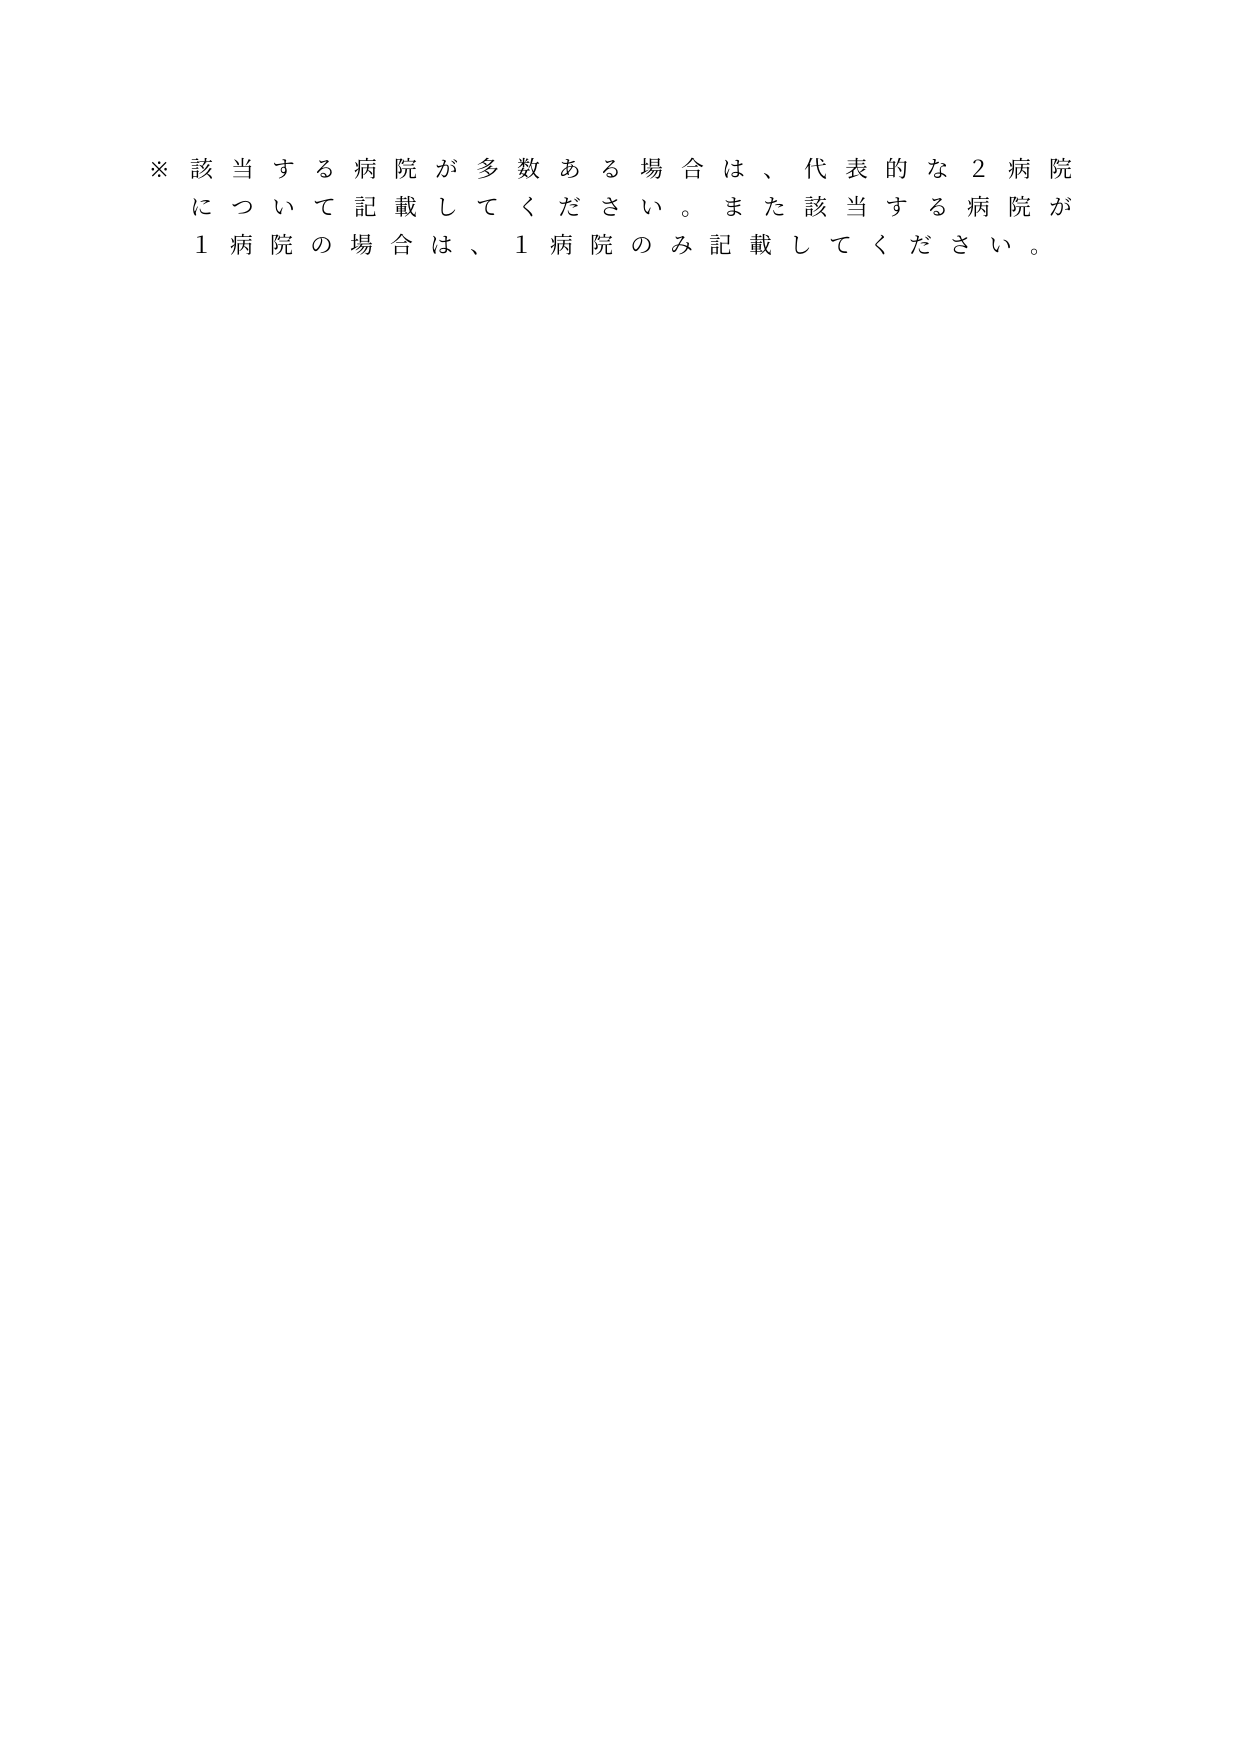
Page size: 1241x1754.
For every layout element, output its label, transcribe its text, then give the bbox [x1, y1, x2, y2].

list 該当する病院が多数ある場合は、代表的な２病院について記載してください。また該当する病院が１病院の場合は、１病院のみ記載してください。 [130, 148, 1090, 263]
